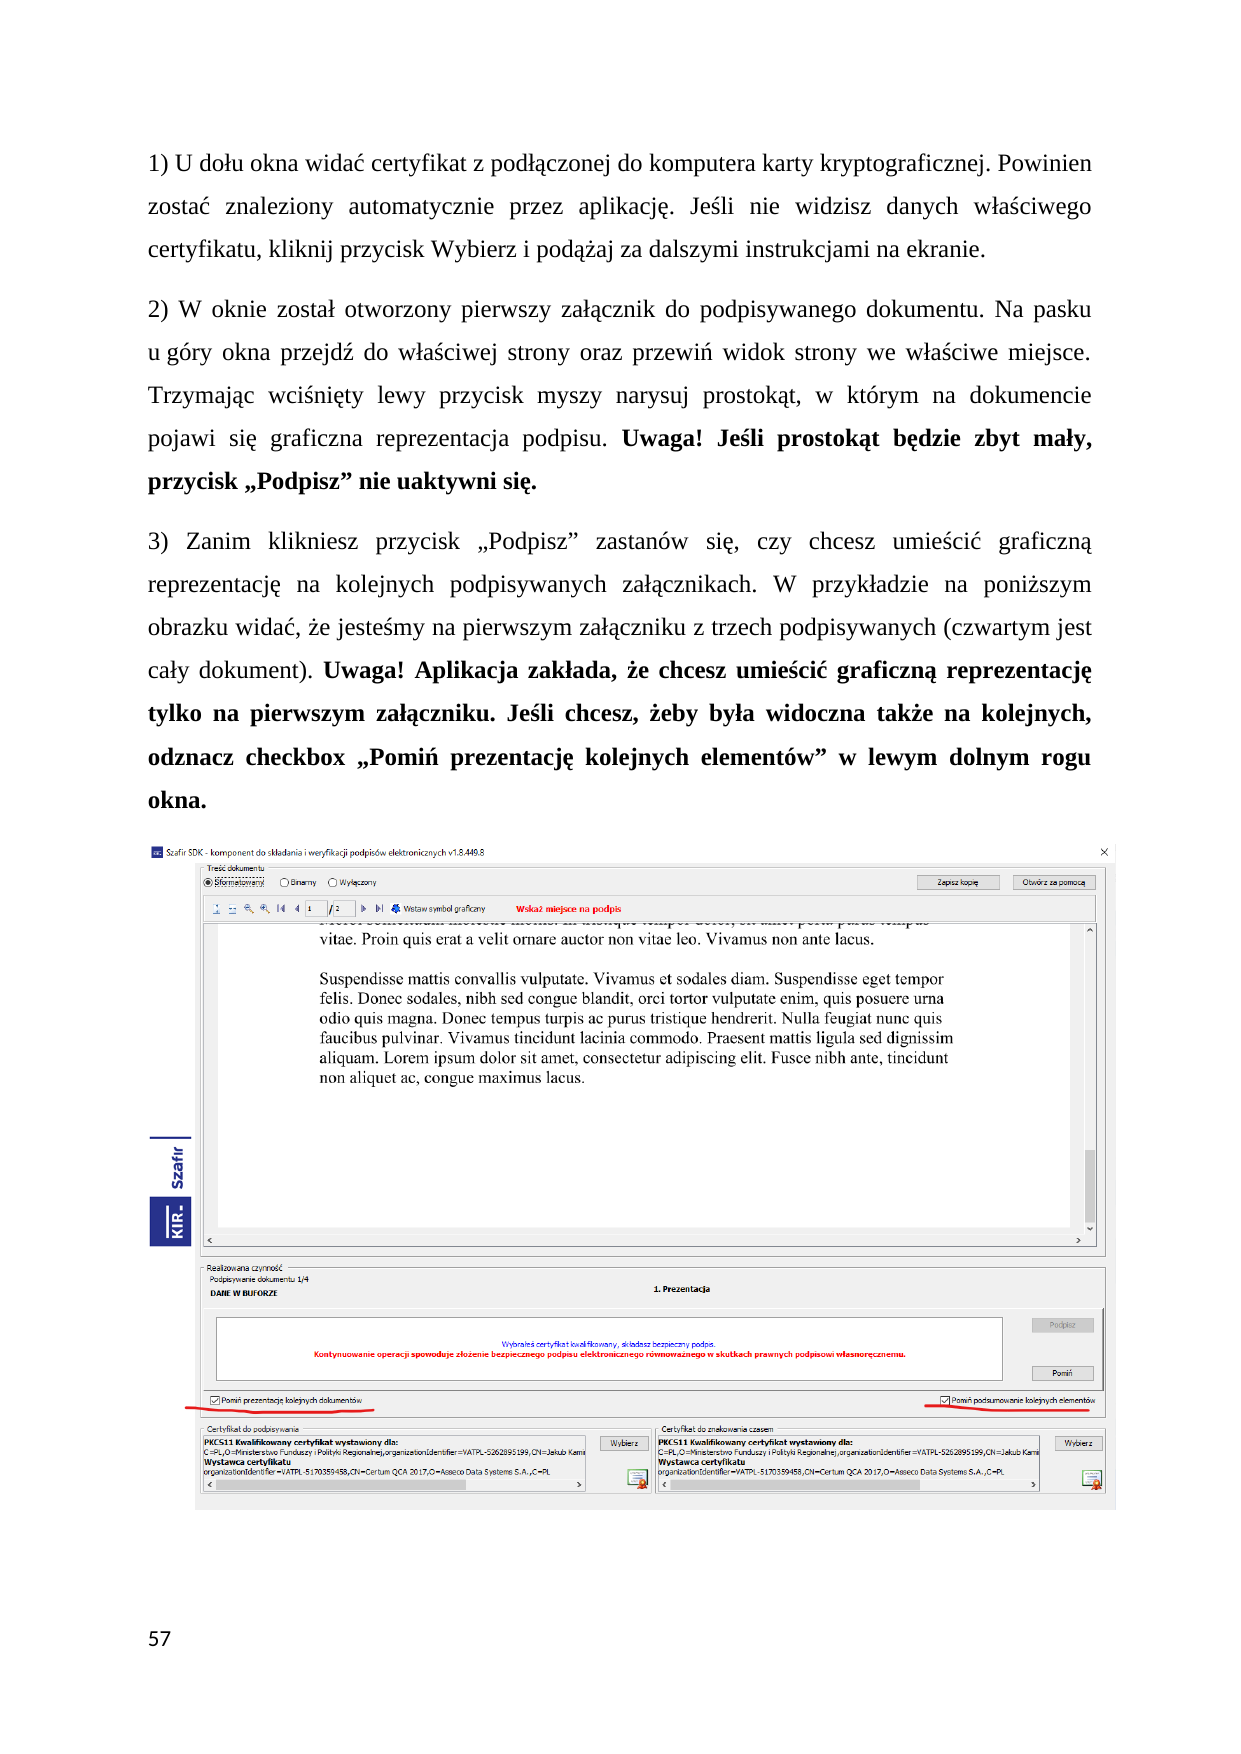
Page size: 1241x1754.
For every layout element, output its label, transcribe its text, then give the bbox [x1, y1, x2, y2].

text 1) U dołu okna widać certyfikat z podłączonej do komputera karty kryptograficznej. Powinien zostać znaleziony automatycznie przez aplikację. Jeśli nie widzisz danych właściwego certyfikatu, kliknij przycisk Wybierz i podążaj za dalszymi instrukcjami na ekranie. [148, 148, 1092, 263]
text 3) Zanim klikniesz przycisk „Podpisz” zastanów się, czy chcesz umieścić graficzną reprezentację na kolejnych podpisywanych załącznikach. W przykładzie na poniższym obrazku widać, że jesteśmy na pierwszym załączniku z trzech podpisywanych (czwartym jest cały dokument). Uwaga! Aplikacja zakłada, że chcesz umieścić graficzną reprezentację tylko na pierwszym załączniku. Jeśli chcesz, żeby była widoczna także na kolejnych, odznacz checkbox „Pomiń prezentację kolejnych elementów” w lewym dolnym rogu okna. [148, 526, 1092, 813]
picture [147, 844, 1116, 1510]
text 2) W oknie został otworzony pierwszy załącznik do podpisywanego dokumentu. Na pasku u góry okna przejdź do właściwej strony oraz przewiń widok strony we właściwe miejsce. Trzymając wciśnięty lewy przycisk myszy narysuj prostokąt, w którym na dokumencie pojawi się graficzna reprezentacja podpisu. Uwaga! Jeśli prostokąt będzie zbyt mały, przycisk „Podpisz” nie uaktywni się. [148, 294, 1092, 495]
